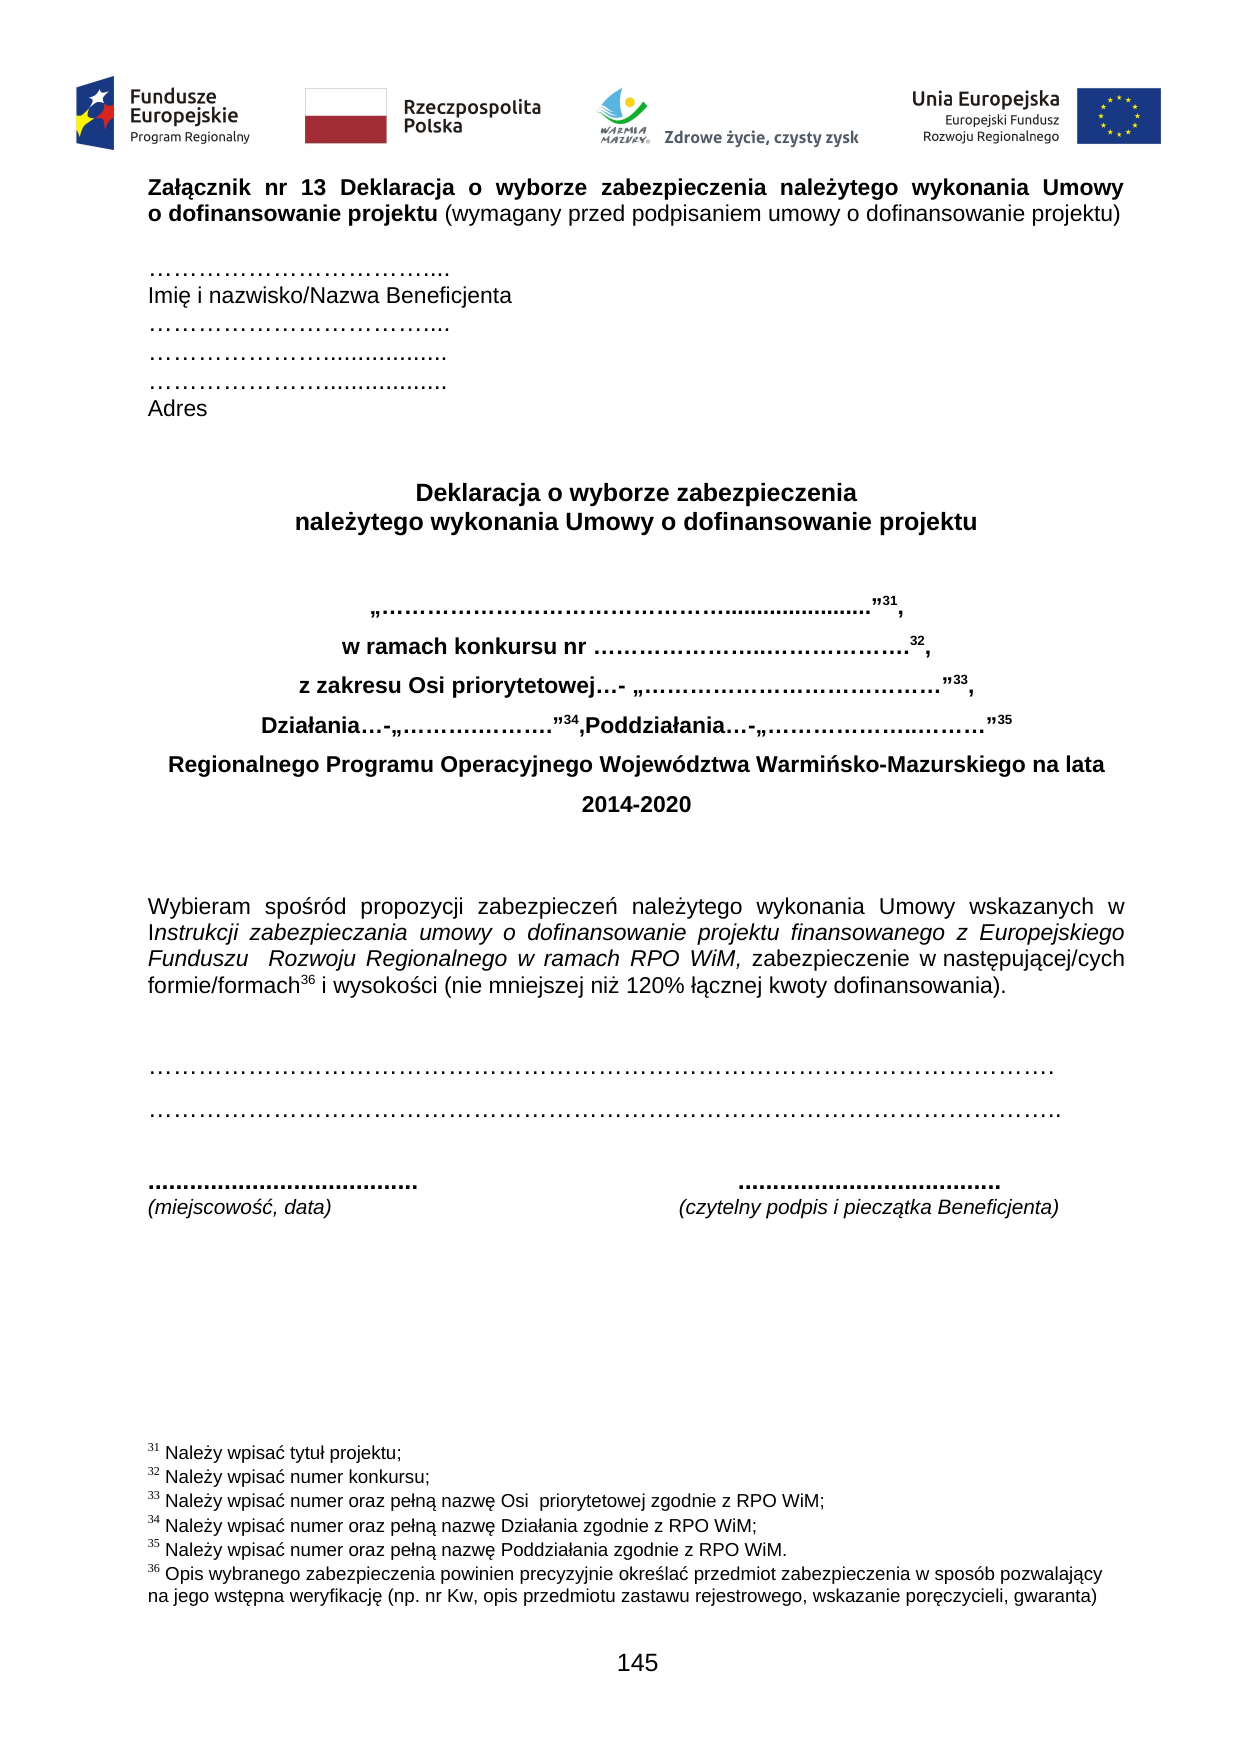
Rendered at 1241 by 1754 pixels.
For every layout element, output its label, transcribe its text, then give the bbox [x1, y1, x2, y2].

title „……………………………………….......................”, [148, 593, 1125, 620]
text Wybieram spośród propozycji zabezpieczeń należytego wykonania Umowy wskazanych w Instrukcji zabezpieczania umowy o dofinansowanie projektu finansowanego z Europejskiego Funduszu Rozwoju Regionalnego w ramach RPO WiM, zabezpieczenie w następującej/cych formie/formach i wysokości (nie mniejszej niż 120% łącznej kwoty dofinansowania). [148, 893, 1125, 998]
text Adres [148, 394, 1125, 421]
text …………………………….... [148, 253, 1125, 282]
text Deklaracja o wyborze zabezpieczenia [148, 478, 1125, 507]
text ………………………………………………………………………………………………. [148, 1051, 1125, 1079]
title …………………………….... [148, 308, 1125, 337]
title ………………….................. [148, 337, 1125, 366]
text Załącznik nr 13 Deklaracja o wyborze zabezpieczenia należytego wykonania Umowy o dofinansowanie projektu (wymagany przed podpisaniem umowy o dofinansowanie projektu) [148, 168, 1125, 227]
title należytego wykonania Umowy o dofinansowanie projektu [148, 507, 1125, 536]
title z zakresu Osi priorytetowej…- „…………………………………”, [148, 672, 1125, 699]
title Regionalnego Programu Operacyjnego Województwa Warmińsko-Mazurskiego na lata 2014-2020 [148, 751, 1125, 817]
title Działania…-„……….……….”,Poddziałania…-„………………..………” [148, 712, 1125, 738]
text Imię i nazwisko/Nazwa Beneficjenta [148, 282, 1125, 308]
picture [35, 55, 1198, 168]
text (miejscowość, data) (czytelny podpis i pieczątka Beneficjenta) [148, 1194, 1125, 1218]
title ....................................... ...................................... [148, 1166, 1125, 1194]
title w ramach konkursu nr …………………..………………., [148, 633, 1125, 659]
text ……………………………………………………………………………………………….. [148, 1094, 1125, 1123]
title ………………….................. [148, 366, 1125, 394]
